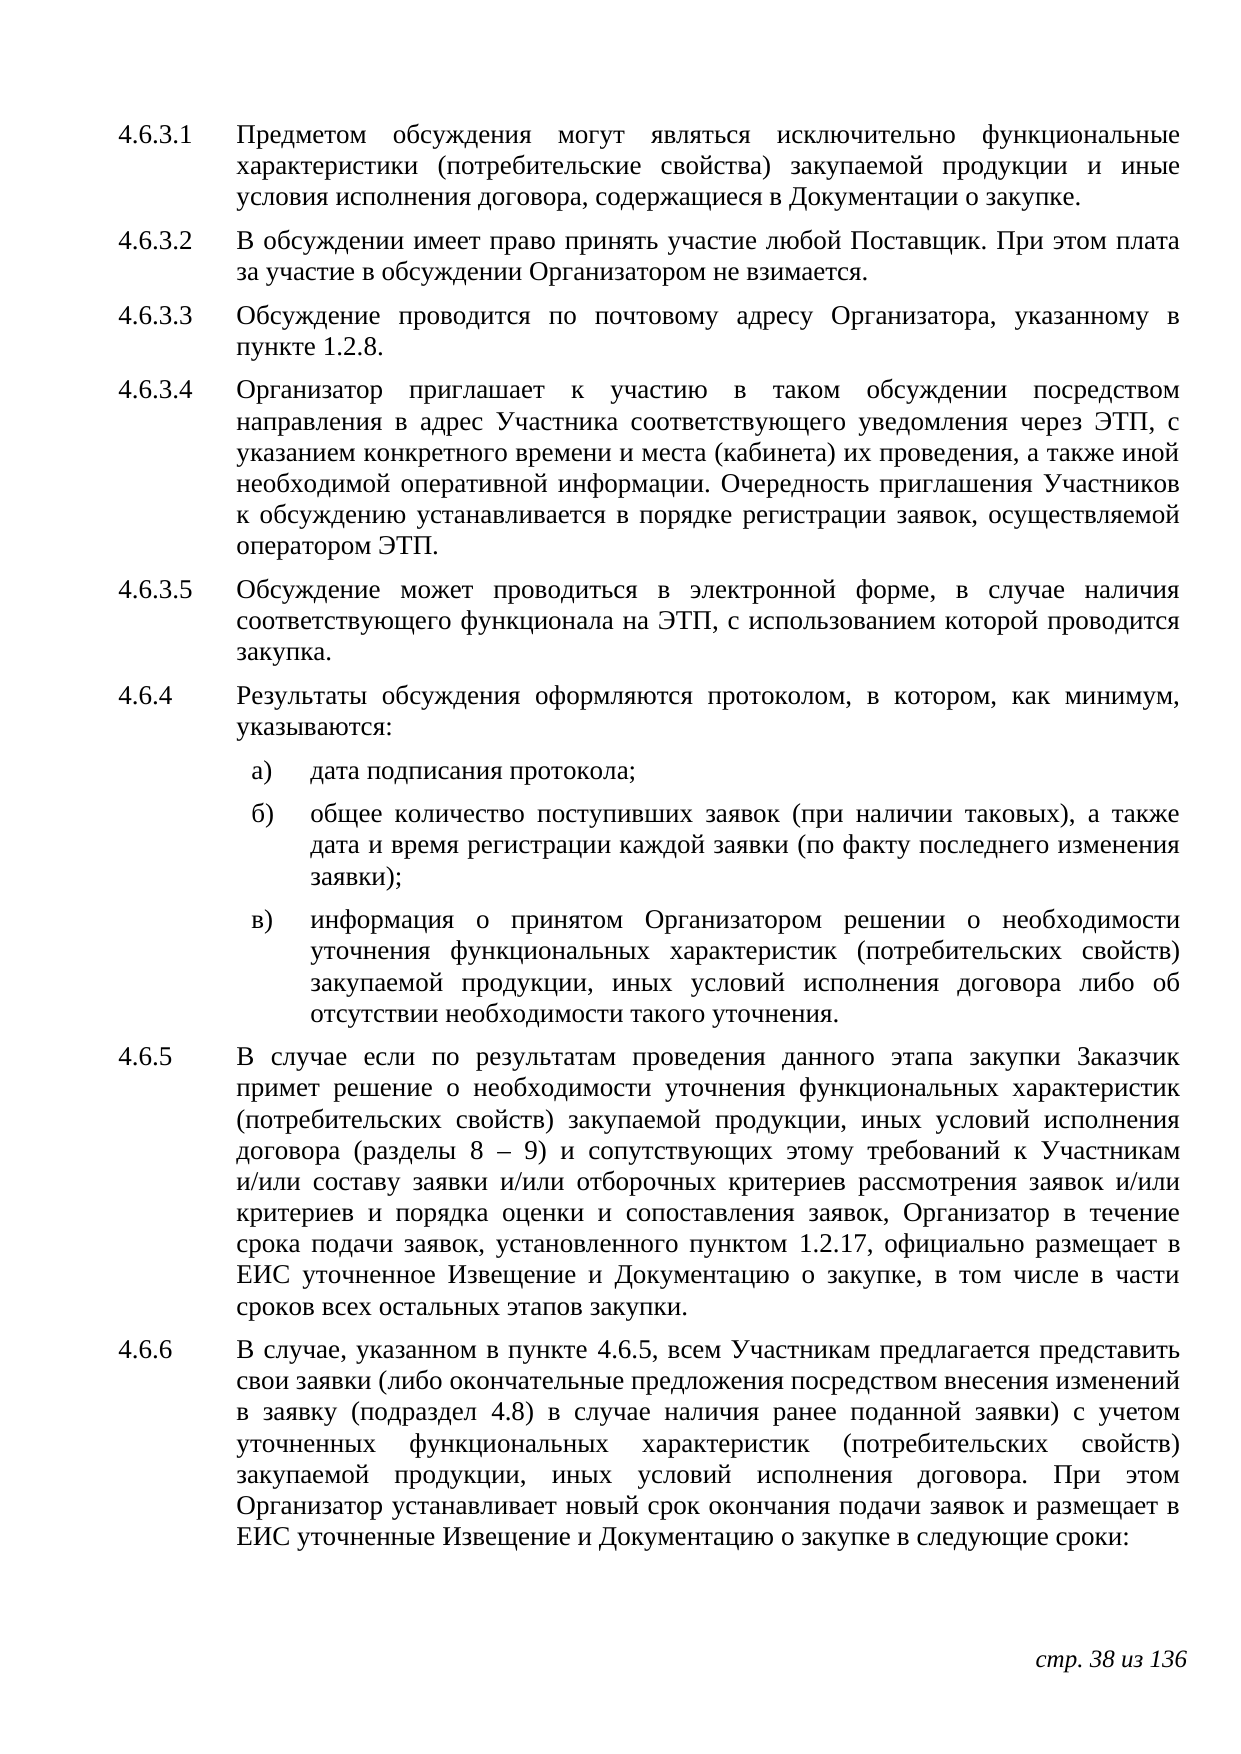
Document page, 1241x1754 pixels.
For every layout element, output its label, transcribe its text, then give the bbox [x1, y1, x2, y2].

text общее количество поступивших заявок (при наличии таковых), а также дата и время регистрации каждой заявки (по факту последнего изменения заявки); [251, 797, 1181, 891]
text Предметом обсуждения могут являться исключительно функциональные характеристики (потребительские свойства) закупаемой продукции и иные условия исполнения договора, содержащиеся в Документации о закупке. [118, 118, 1181, 212]
text информация о принятом Организатором решении о необходимости уточнения функциональных характеристик (потребительских свойств) закупаемой продукции, иных условий исполнения договора либо об отсутствии необходимости такого уточнения. [251, 903, 1181, 1028]
text дата подписания протокола; [251, 754, 1181, 785]
text Результаты обсуждения оформляются протоколом, в котором, как минимум, указываются: [118, 679, 1181, 741]
text Обсуждение проводится по почтовому адресу Организатора, указанному в пункте 1.2.8. [118, 299, 1181, 361]
text Организатор приглашает к участию в таком обсуждении посредством направления в адрес Участника соответствующего уведомления через ЭТП, с указанием конкретного времени и места (кабинета) их проведения, а также иной необходимой оперативной информации. Очередность приглашения Участников к обсуждению устанавливается в порядке регистрации заявок, осуществляемой оператором ЭТП. [118, 374, 1181, 561]
text Обсуждение может проводиться в электронной форме, в случае наличия соответствующего функционала на ЭТП, с использованием которой проводится закупка. [118, 573, 1181, 666]
text В случае, указанном в пункте 4.6.5, всем Участникам предлагается представить свои заявки (либо окончательные предложения посредством внесения изменений в заявку (подраздел 4.8) в случае наличия ранее поданной заявки) с учетом уточненных функциональных характеристик (потребительских свойств) закупаемой продукции, иных условий исполнения договора. При этом Организатор устанавливает новый срок окончания подачи заявок и размещает в ЕИС уточненные Извещение и Документацию о закупке в следующие сроки: [118, 1333, 1181, 1551]
text В случае если по результатам проведения данного этапа закупки Заказчик примет решение о необходимости уточнения функциональных характеристик (потребительских свойств) закупаемой продукции, иных условий исполнения договора (разделы 8 – 9) и сопутствующих этому требований к Участникам и/или составу заявки и/или отборочных критериев рассмотрения заявок и/или критериев и порядка оценки и сопоставления заявок, Организатор в течение срока подачи заявок, установленного пунктом 1.2.17, официально размещает в ЕИС уточненное Извещение и Документацию о закупке, в том числе в части сроков всех остальных этапов закупки. [118, 1040, 1181, 1321]
text В обсуждении имеет право принять участие любой Поставщик. При этом плата за участие в обсуждении Организатором не взимается. [118, 224, 1181, 286]
